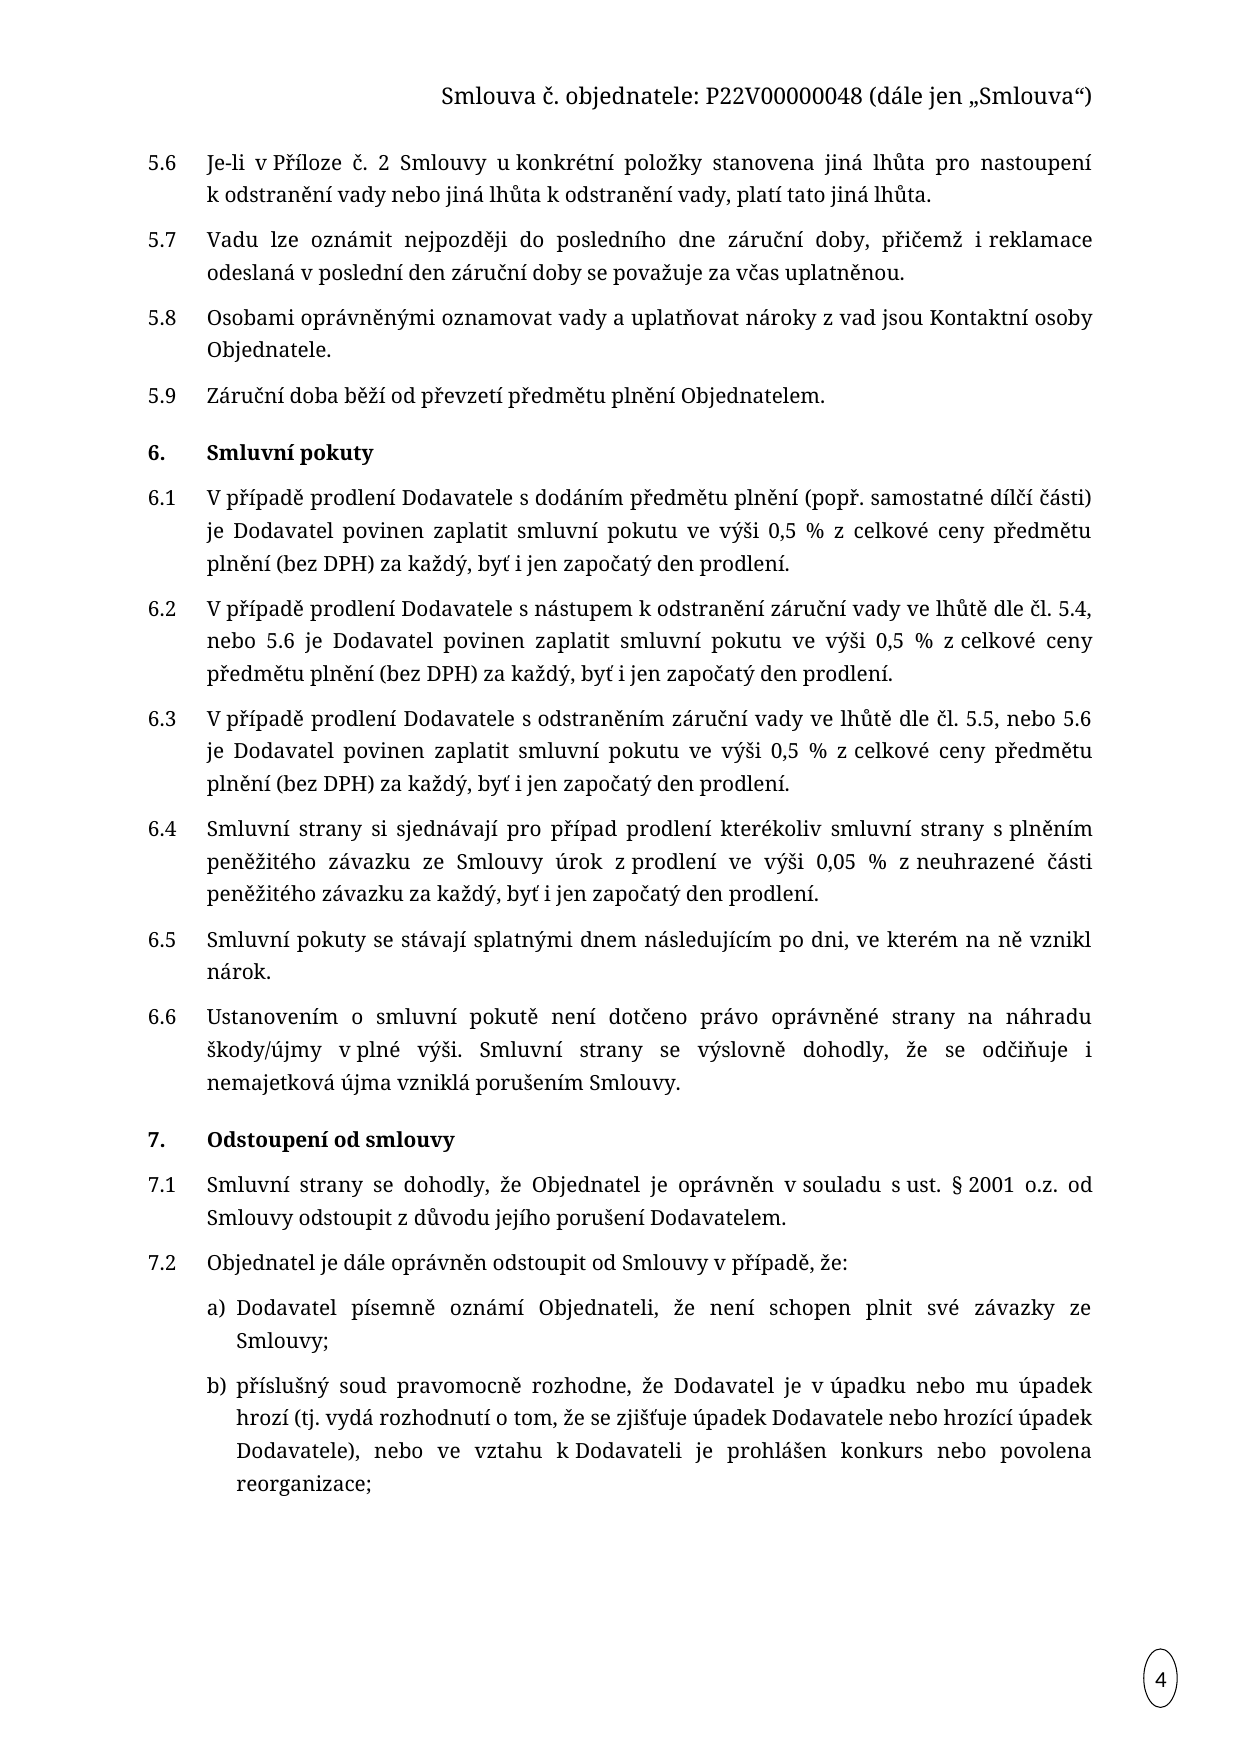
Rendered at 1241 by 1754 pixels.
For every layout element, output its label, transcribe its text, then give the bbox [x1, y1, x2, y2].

list V případě prodlení Dodavatele s dodáním předmětu plnění (popř. samostatné dílčí části) je Dodavatel povinen zaplatit smluvní pokutu ve výši 0,5 % z celkové ceny předmětu plnění (bez DPH) za každý, byť i jen započatý den prodlení. [148, 483, 1093, 577]
list Dodavatel písemně oznámí Objednateli, že není schopen plnit své závazky ze Smlouvy; [207, 1293, 1093, 1354]
list Smluvní strany si sjednávají pro případ prodlení kterékoliv smluvní strany s plněním peněžitého závazku ze Smlouvy úrok z prodlení ve výši 0,05 % z neuhrazené části peněžitého závazku za každý, byť i jen započatý den prodlení. [148, 814, 1093, 908]
list Objednatel je dále oprávněn odstoupit od Smlouvy v případě, že: [148, 1248, 1093, 1276]
list Odstoupení od smlouvy [148, 1125, 1093, 1154]
list V případě prodlení Dodavatele s nástupem k odstranění záruční vady ve lhůtě dle čl. 5.4, nebo 5.6 je Dodavatel povinen zaplatit smluvní pokutu ve výši 0,5 % z celkové ceny předmětu plnění (bez DPH) za každý, byť i jen započatý den prodlení. [148, 594, 1093, 687]
list Smluvní pokuty se stávají splatnými dnem následujícím po dni, ve kterém na ně vznikl nárok. [148, 925, 1093, 986]
list Smluvní pokuty [148, 438, 1093, 467]
list Je-li v Příloze č. 2 Smlouvy u konkrétní položky stanovena jiná lhůta pro nastoupení k odstranění vady nebo jiná lhůta k odstranění vady, platí tato jiná lhůta. [148, 148, 1093, 209]
list Ustanovením o smluvní pokutě není dotčeno právo oprávněné strany na náhradu škody/újmy v plné výši. Smluvní strany se výslovně dohodly, že se odčiňuje i nemajetková újma vzniklá porušením Smlouvy. [148, 1002, 1093, 1096]
list Záruční doba běží od převzetí předmětu plnění Objednatelem. [148, 381, 1093, 409]
list V případě prodlení Dodavatele s odstraněním záruční vady ve lhůtě dle čl. 5.5, nebo 5.6 je Dodavatel povinen zaplatit smluvní pokutu ve výši 0,5 % z celkové ceny předmětu plnění (bez DPH) za každý, byť i jen započatý den prodlení. [148, 704, 1093, 798]
list Osobami oprávněnými oznamovat vady a uplatňovat nároky z vad jsou Kontaktní osoby Objednatele. [148, 303, 1093, 364]
list Vadu lze oznámit nejpozději do posledního dne záruční doby, přičemž i reklamace odeslaná v poslední den záruční doby se považuje za včas uplatněnou. [148, 225, 1093, 286]
list příslušný soud pravomocně rozhodne, že Dodavatel je v úpadku nebo mu úpadek hrozí (tj. vydá rozhodnutí o tom, že se zjišťuje úpadek Dodavatele nebo hrozící úpadek Dodavatele), nebo ve vztahu k Dodavateli je prohlášen konkurs nebo povolena reorganizace; [207, 1371, 1093, 1497]
list Smluvní strany se dohodly, že Objednatel je oprávněn v souladu s ust. § 2001 o.z. od Smlouvy odstoupit z důvodu jejího porušení Dodavatelem. [148, 1170, 1093, 1231]
